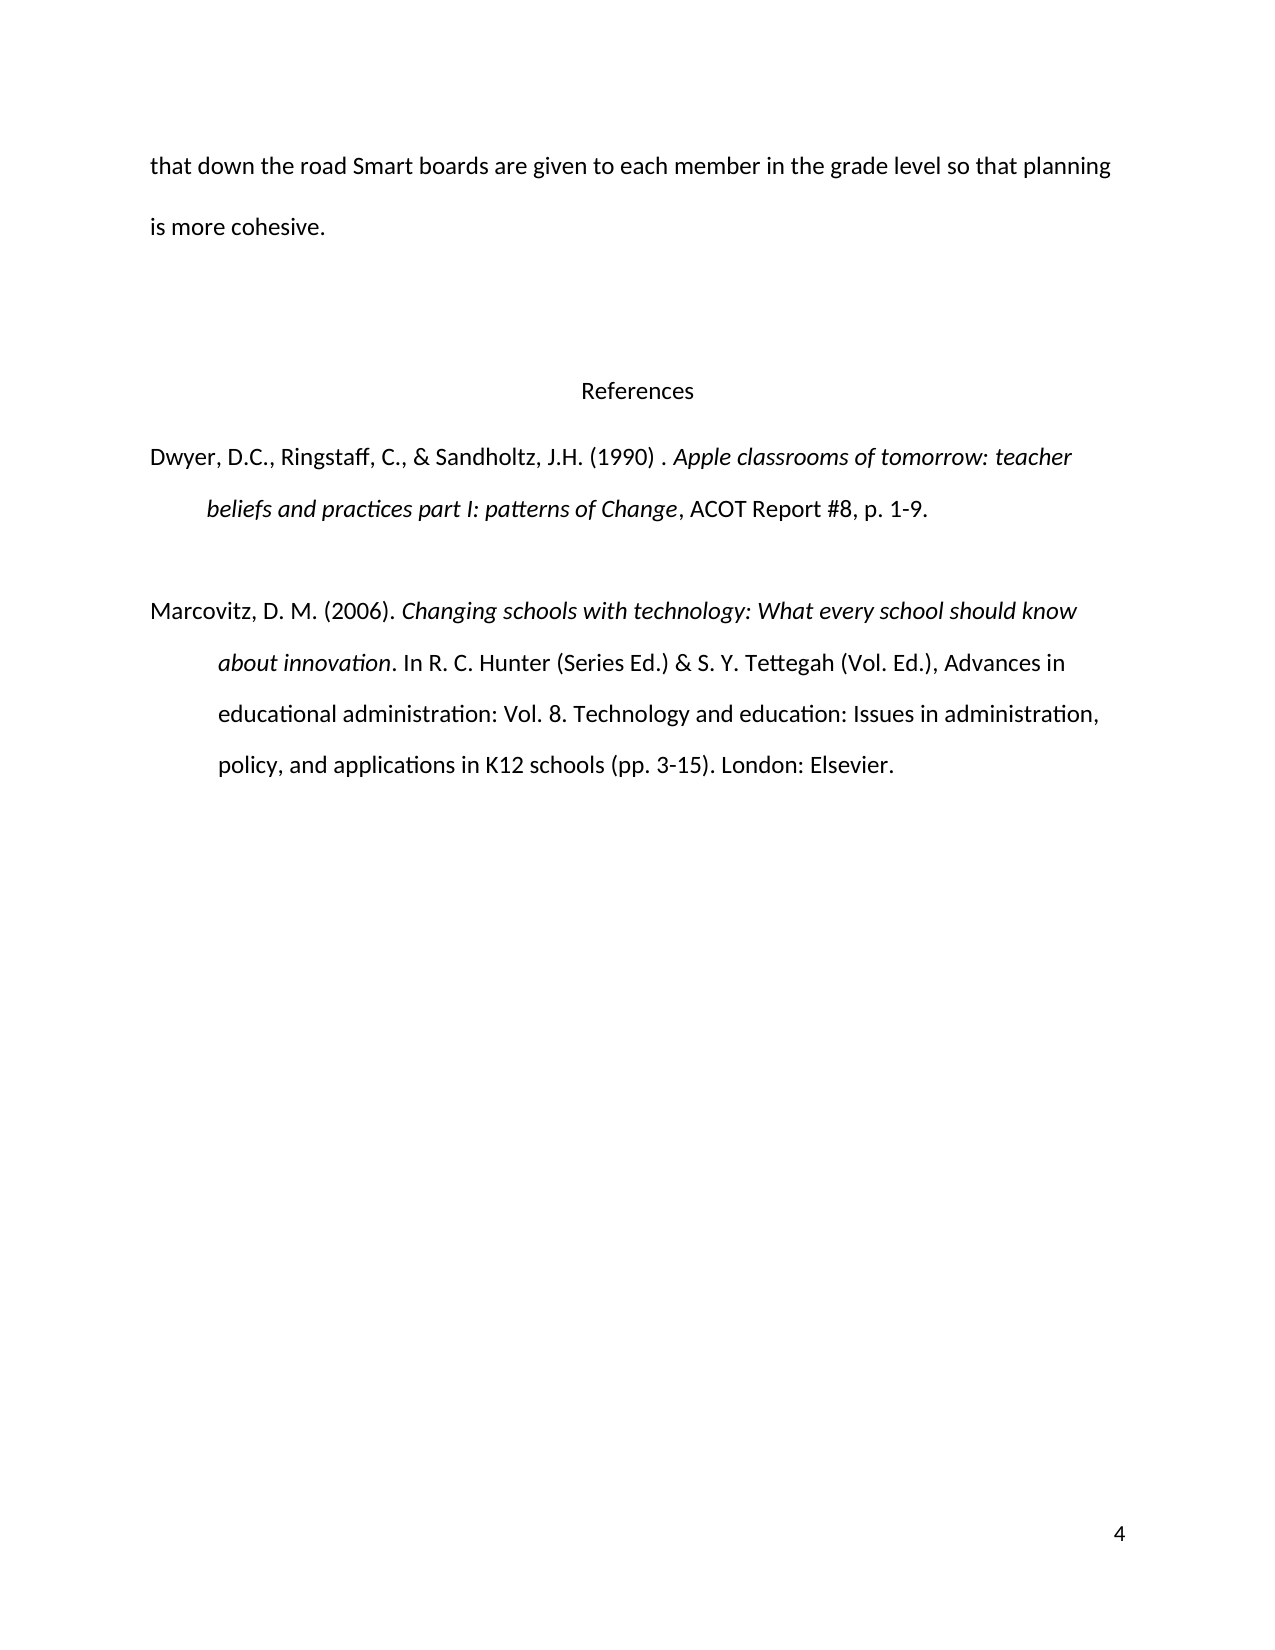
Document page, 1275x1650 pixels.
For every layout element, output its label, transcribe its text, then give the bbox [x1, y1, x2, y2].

text References [150, 375, 1125, 405]
text educational administration: Vol. 8. Technology and education: Issues in administration, [150, 698, 1125, 729]
text Dwyer, D.C., Ringstaff, C., & Sandholtz, J.H. (1990) . Apple classrooms of tomorrow: teacher [150, 441, 1125, 472]
text Marcovitz, D. M. (2006). Changing schools with technology: What every school should know [150, 595, 1125, 626]
text policy, and applications in K12 schools (pp. 3-15). London: Elsevier. [150, 749, 1125, 780]
text about innovation. In R. C. Hunter (Series Ed.) & S. Y. Tettegah (Vol. Ed.), Advances in [150, 647, 1125, 677]
text beliefs and practices part I: patterns of Change, ACOT Report #8, p. 1-9. [150, 493, 1125, 523]
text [150, 150, 1125, 242]
